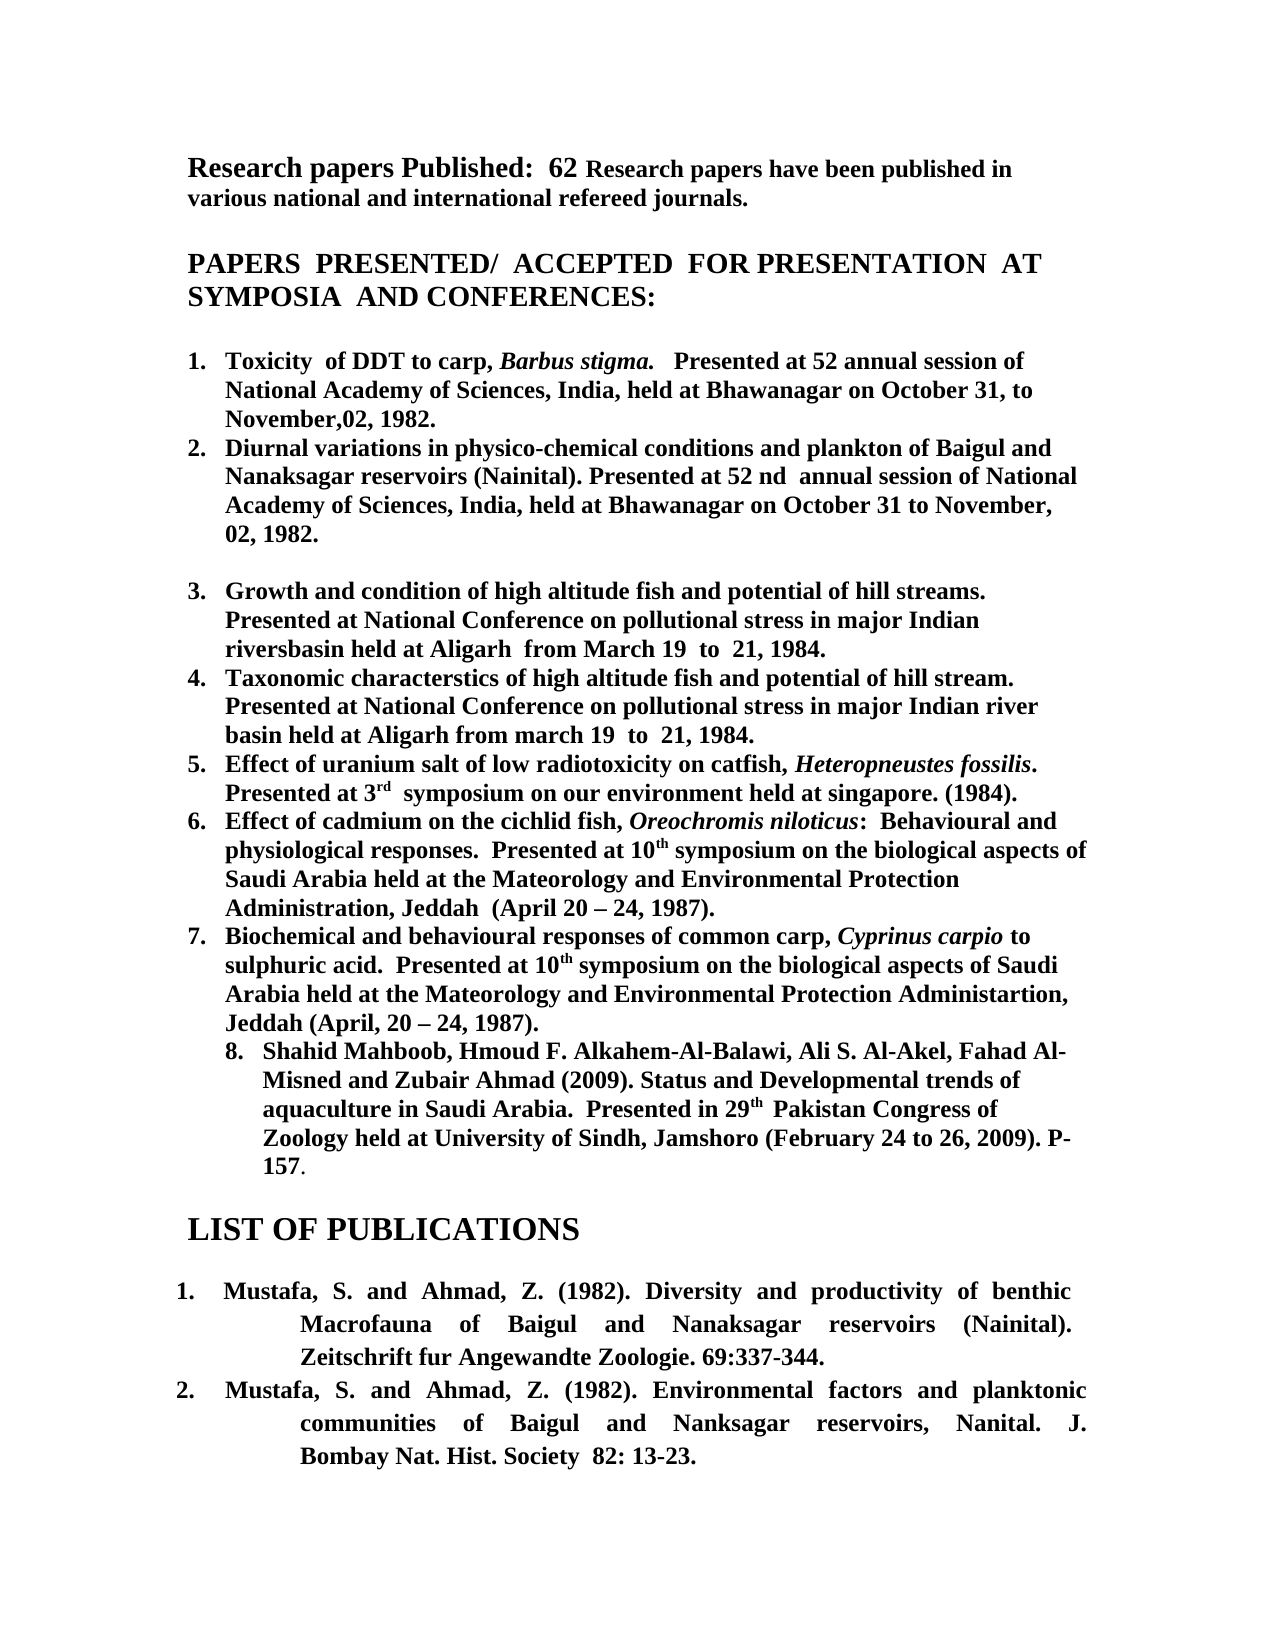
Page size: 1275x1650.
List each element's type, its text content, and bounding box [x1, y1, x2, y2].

text Research papers Published: 62 Research papers have been published in various national and international refereed journals. [187, 150, 1087, 212]
list Diurnal variations in physico-chemical conditions and plankton of Baigul and Nanaksagar reservoirs (Nainital). Presented at 52 nd annual session of National Academy of Sciences, India, held at Bhawanagar on October 31 to November, 02, 1982. [187, 433, 1087, 548]
text LIST OF PUBLICATIONS [187, 1209, 1087, 1247]
list Toxicity of DDT to carp, Barbus stigma. Presented at 52 annual session of National Academy of Sciences, India, held at Bhawanagar on October 31, to November,02, 1982. [187, 346, 1087, 433]
list Taxonomic characterstics of high altitude fish and potential of hill stream. Presented at National Conference on pollutional stress in major Indian river basin held at Aligarh from march 19 to 21, 1984. [187, 663, 1087, 749]
list Growth and condition of high altitude fish and potential of hill streams. Presented at National Conference on pollutional stress in major Indian riversbasin held at Aligarh from March 19 to 21, 1984. [187, 576, 1087, 663]
text 1. Mustafa, S. and Ahmad, Z. (1982). Diversity and productivity of benthic Macrofauna of Baigul and Nanaksagar reservoirs (Nainital). Zeitschrift fur Angewandte Zoologie. 69:337-344. [176, 1276, 1073, 1371]
text 2. Mustafa, S. and Ahmad, Z. (1982). Environmental factors and planktonic communities of Baigul and Nanksagar reservoirs, Nanital. J. Bombay Nat. Hist. Society 82: 13-23. [176, 1375, 1087, 1470]
list Effect of cadmium on the cichlid fish, Oreochromis niloticus: Behavioural and physiological responses. Presented at 10th symposium on the biological aspects of Saudi Arabia held at the Mateorology and Environmental Protection Administration, Jeddah (April 20 – 24, 1987). [187, 806, 1087, 921]
text PAPERS PRESENTED/ ACCEPTED FOR PRESENTATION AT SYMPOSIA AND CONFERENCES: [187, 246, 1087, 313]
list Effect of uranium salt of low radiotoxicity on catfish, Heteropneustes fossilis. Presented at 3rd symposium on our environment held at singapore. (1984). [187, 749, 1087, 806]
list Shahid Mahboob, Hmoud F. Alkahem-Al-Balawi, Ali S. Al-Akel, Fahad Al-Misned and Zubair Ahmad (2009). Status and Developmental trends of aquaculture in Saudi Arabia. Presented in 29th Pakistan Congress of Zoology held at University of Sindh, Jamshoro (February 24 to 26, 2009). P-157. [225, 1036, 1087, 1180]
list Biochemical and behavioural responses of common carp, Cyprinus carpio to sulphuric acid. Presented at 10th symposium on the biological aspects of Saudi Arabia held at the Mateorology and Environmental Protection Administartion, Jeddah (April, 20 – 24, 1987). [187, 921, 1087, 1036]
